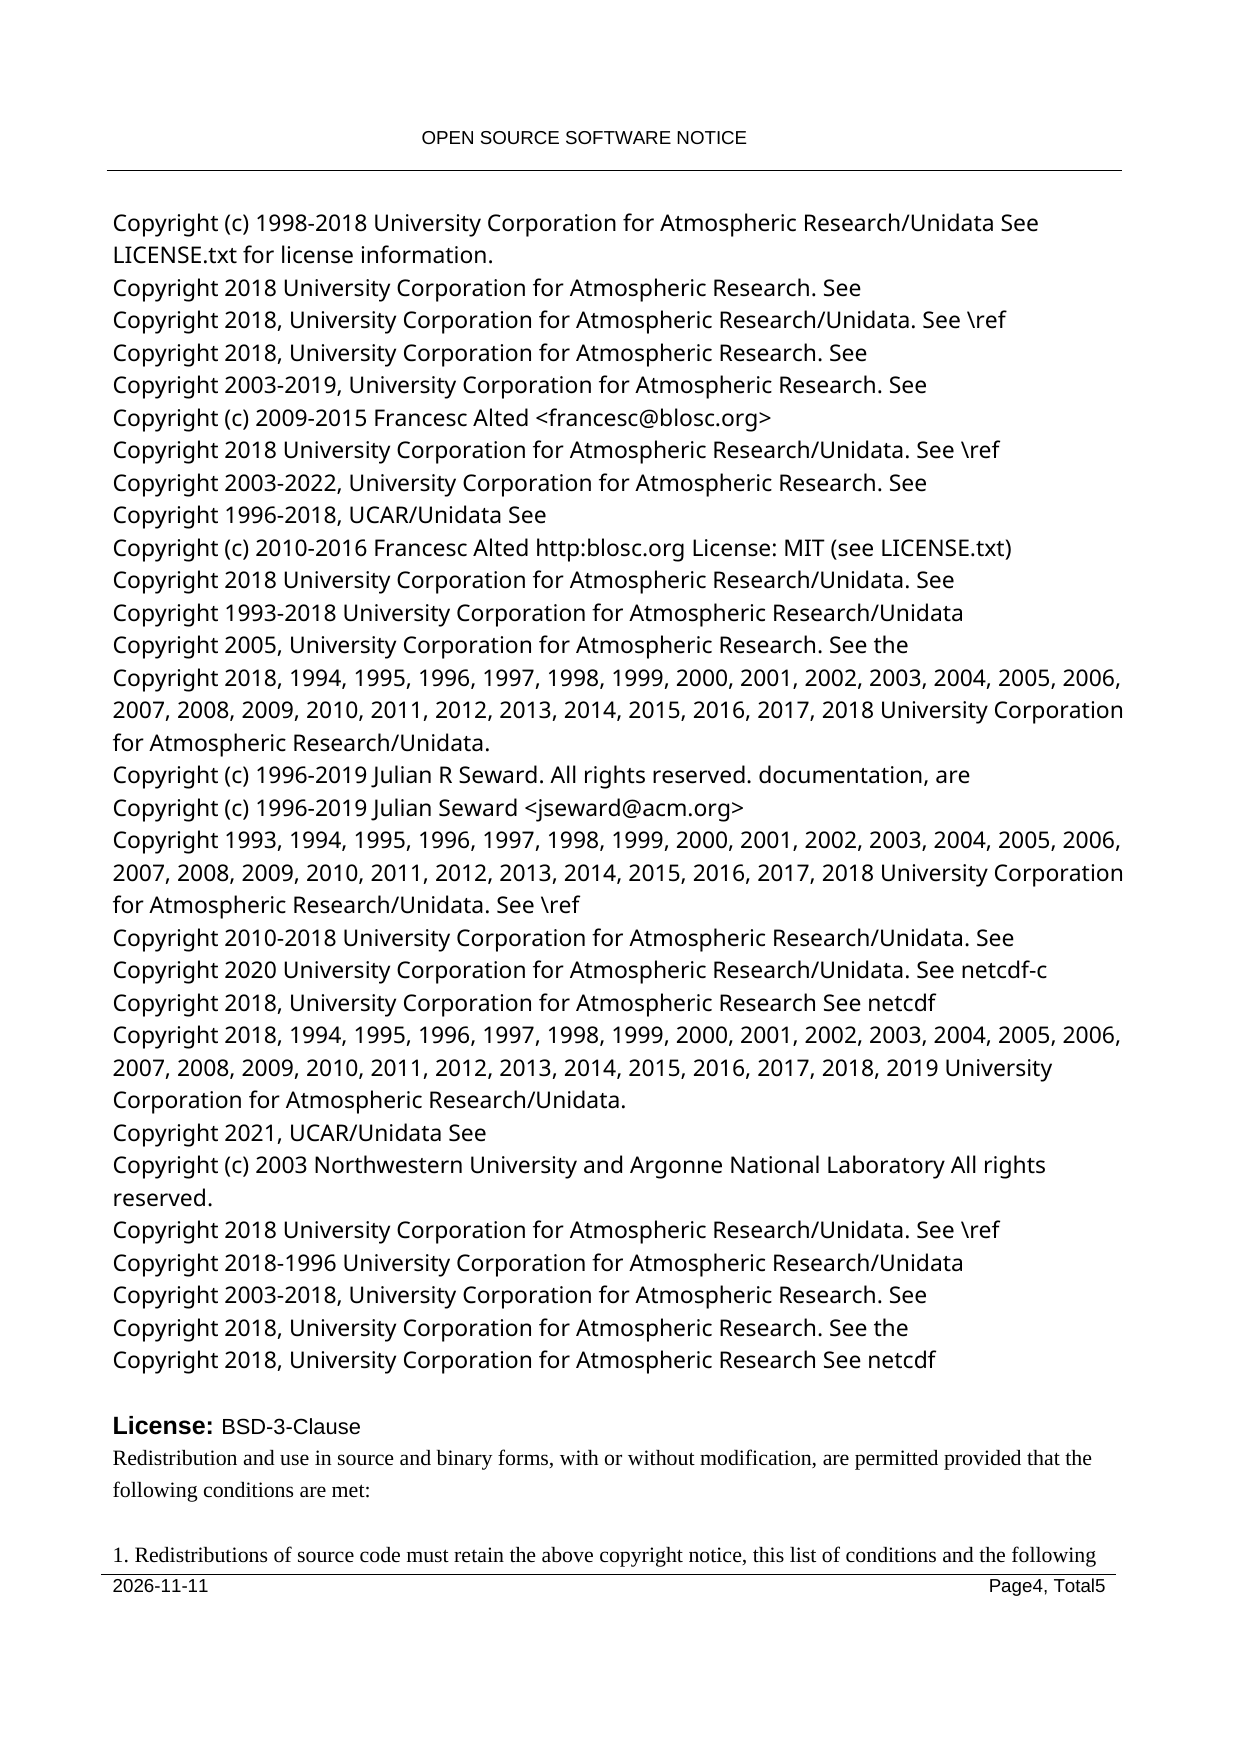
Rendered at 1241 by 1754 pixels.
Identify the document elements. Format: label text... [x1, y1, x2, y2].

text License: BSD-3-Clause [112, 1409, 1128, 1441]
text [112, 206, 1128, 1409]
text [112, 1441, 1128, 1571]
